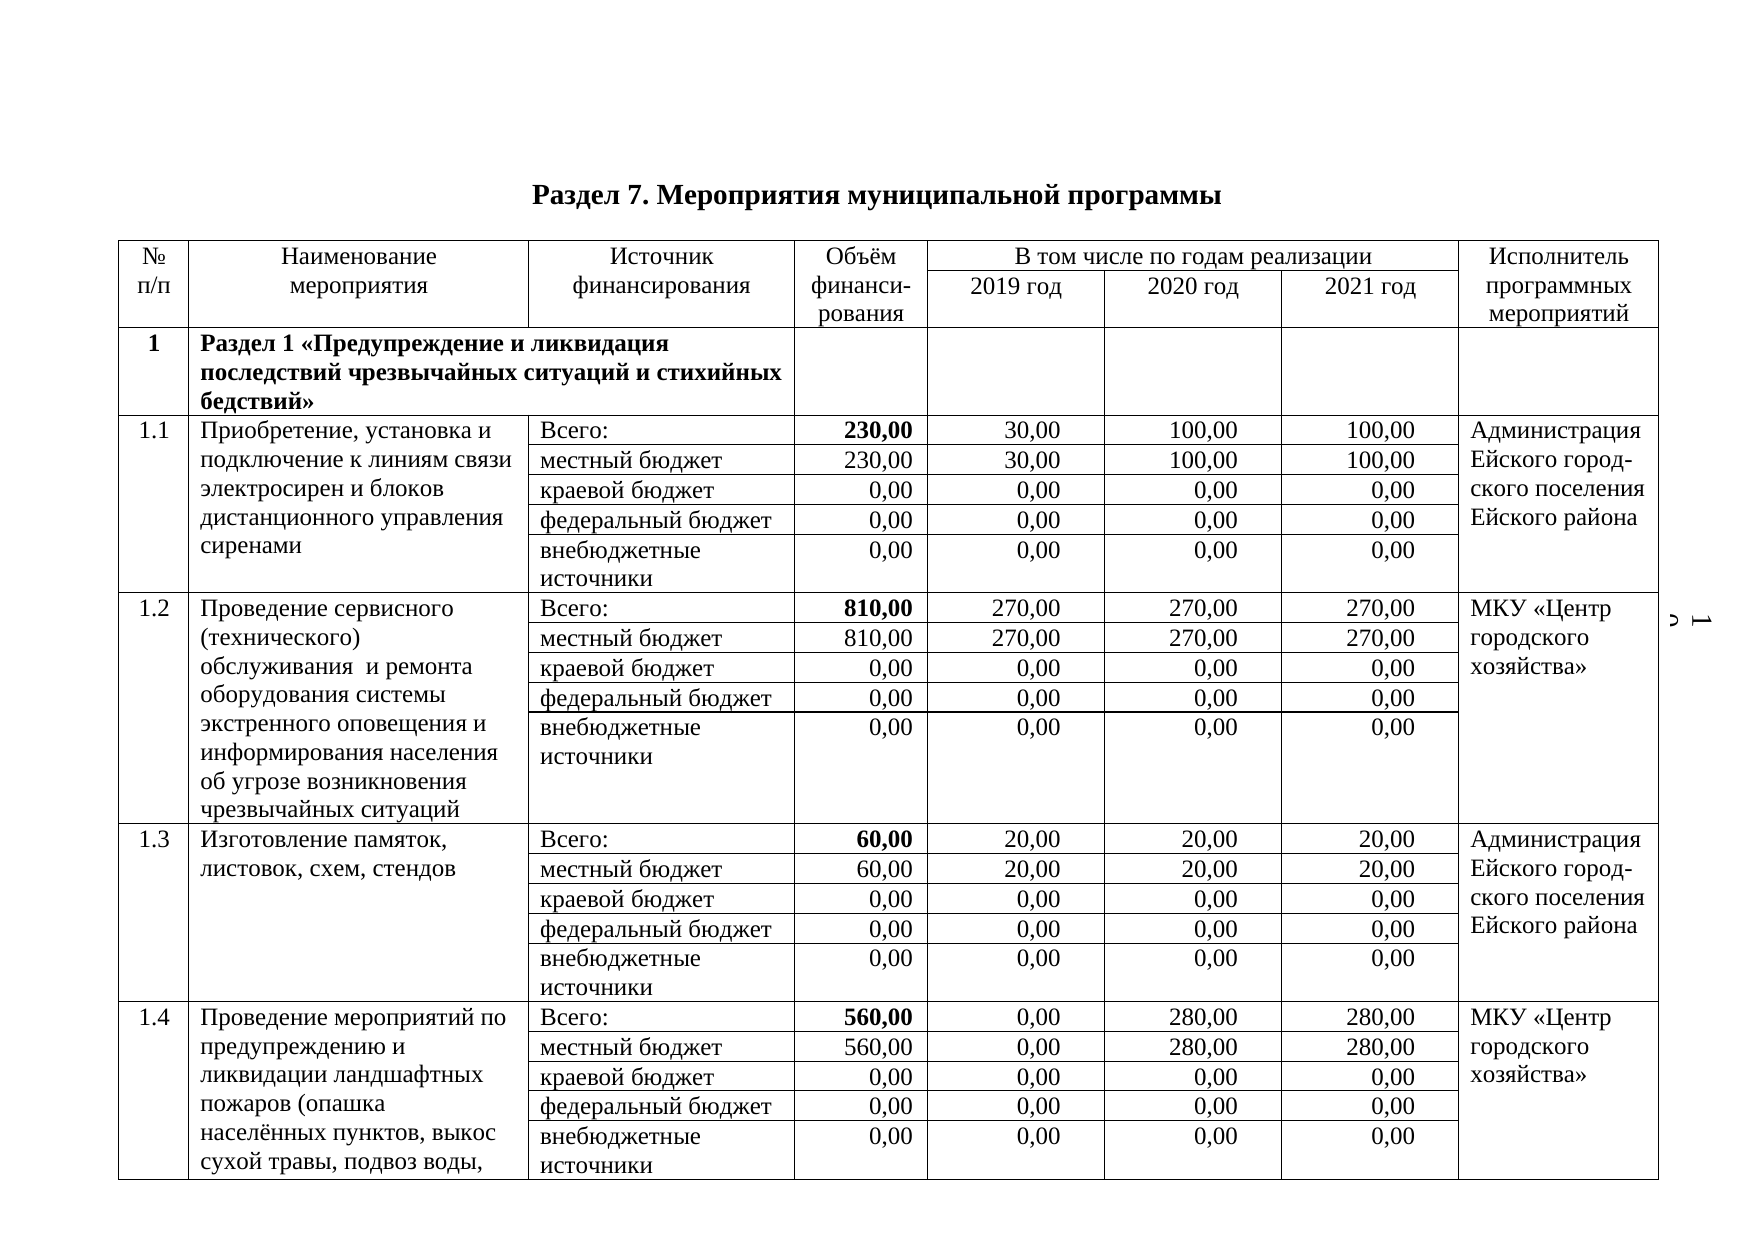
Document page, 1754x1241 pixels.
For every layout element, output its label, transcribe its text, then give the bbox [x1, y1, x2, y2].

table_cell 60,00 [795, 854, 927, 883]
table_cell 0,00 [928, 683, 1104, 711]
table_cell 0,00 [795, 1091, 927, 1120]
table_header Наименование мероприятия [189, 241, 528, 327]
table_cell 0,00 [795, 914, 927, 942]
table_cell 0,00 [1282, 914, 1458, 942]
table_cell 100,00 [1282, 416, 1458, 444]
table_cell Раздел 1 «Предупреждение и ликвидация последствий чрезвычайных ситуаций и стихийных бедствий» [189, 328, 794, 414]
table_cell 270,00 [1105, 623, 1281, 652]
table_cell федеральный бюджет [529, 1091, 794, 1120]
table_cell 0,00 [1282, 653, 1458, 682]
table_cell МКУ «Центр городского хозяйства» [1459, 1002, 1658, 1179]
table_cell 0,00 [795, 1121, 927, 1179]
table_cell 0,00 [1105, 505, 1281, 534]
table_cell Изготовление памяток, листовок, схем, стендов [189, 824, 528, 1001]
table_cell 100,00 [1105, 416, 1281, 444]
table_cell 0,00 [1282, 535, 1458, 592]
table_cell 0,00 [795, 475, 927, 504]
table_cell 0,00 [1282, 884, 1458, 913]
table_cell 0,00 [1282, 475, 1458, 504]
table_cell 20,00 [1105, 854, 1281, 883]
table_cell 0,00 [1282, 713, 1458, 823]
table_cell 2019 год [928, 271, 1104, 327]
table_cell 0,00 [1105, 914, 1281, 942]
table_cell 0,00 [1105, 1062, 1281, 1090]
table_cell Администрация Ейского город-ского поселения Ейского района [1459, 416, 1658, 592]
table_cell 0,00 [928, 1121, 1104, 1179]
table_cell 0,00 [1105, 884, 1281, 913]
table_cell 0,00 [1105, 713, 1281, 823]
table_cell местный бюджет [529, 623, 794, 652]
table_cell 270,00 [1282, 593, 1458, 622]
table_cell краевой бюджет [529, 475, 794, 504]
table_cell Всего: [529, 416, 794, 444]
table_cell 0,00 [795, 683, 927, 711]
table_cell [928, 328, 1104, 414]
table_cell 0,00 [928, 1002, 1104, 1031]
table_cell Проведение сервисного (технического) обслуживания и ремонта оборудования системы экстренного оповещения и информирования населения об угрозе возникновения чрезвычайных ситуаций [189, 593, 528, 823]
table_cell 810,00 [795, 623, 927, 652]
table_cell Всего: [529, 824, 794, 853]
table_cell 280,00 [1105, 1032, 1281, 1061]
table_cell 0,00 [795, 535, 927, 592]
table_cell 20,00 [1282, 854, 1458, 883]
table_cell 20,00 [928, 854, 1104, 883]
table_cell [1282, 328, 1458, 414]
table_cell 2020 год [1105, 271, 1281, 327]
table_cell 0,00 [1105, 1091, 1281, 1120]
table_cell Приобретение, установка и подключение к линиям связи электросирен и блоков дистанционного управления сиренами [189, 416, 528, 592]
table_cell 0,00 [1282, 1091, 1458, 1120]
table_cell [1459, 328, 1658, 414]
table_cell [795, 328, 927, 414]
table_cell 1 [119, 328, 188, 414]
table_cell 0,00 [928, 713, 1104, 823]
text Раздел 7. Мероприятия муниципальной программы [118, 177, 1636, 211]
table_cell 0,00 [795, 944, 927, 1001]
table_cell 560,00 [795, 1032, 927, 1061]
table_cell 0,00 [1282, 944, 1458, 1001]
table_header В том числе по годам реализации [928, 241, 1458, 270]
table_cell 0,00 [928, 535, 1104, 592]
table_cell 0,00 [1282, 1062, 1458, 1090]
table_cell 20,00 [1282, 824, 1458, 853]
table_cell 560,00 [795, 1002, 927, 1031]
table_cell 810,00 [795, 593, 927, 622]
table_cell 1.2 [119, 593, 188, 823]
table_cell 280,00 [1282, 1002, 1458, 1031]
table_cell 0,00 [928, 505, 1104, 534]
table_cell 0,00 [1105, 475, 1281, 504]
table_cell 0,00 [795, 713, 927, 823]
table_cell 1.3 [119, 824, 188, 1001]
table_cell 0,00 [1105, 944, 1281, 1001]
table_cell 1.4 [119, 1002, 188, 1179]
table_cell 100,00 [1105, 445, 1281, 474]
table_cell 0,00 [1282, 683, 1458, 711]
table_cell 0,00 [795, 1062, 927, 1090]
table_cell краевой бюджет [529, 653, 794, 682]
table_cell внебюджетные источники [529, 713, 794, 823]
table_cell 60,00 [795, 824, 927, 853]
table_cell 1.1 [119, 416, 188, 592]
table_cell 0,00 [928, 475, 1104, 504]
table_cell 0,00 [1105, 683, 1281, 711]
table_cell Проведение мероприятий по предупреждению и ликвидации ландшафтных пожаров (опашка населённых пунктов, выкос сухой травы, подвоз воды, земляные работы) [189, 1002, 528, 1179]
table_cell 0,00 [1282, 505, 1458, 534]
table_header Источник финансирования [529, 241, 794, 327]
table_cell 270,00 [1105, 593, 1281, 622]
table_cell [529, 1121, 794, 1179]
table_cell 30,00 [928, 416, 1104, 444]
table_cell Администрация Ейского город-ского поселения Ейского района [1459, 824, 1658, 1001]
table_cell Всего: [529, 1002, 794, 1031]
table_cell краевой бюджет [529, 884, 794, 913]
table_cell [1105, 328, 1281, 414]
table_cell 230,00 [795, 445, 927, 474]
table_cell 270,00 [928, 593, 1104, 622]
table_cell 0,00 [795, 505, 927, 534]
table_header № п/п [119, 241, 188, 327]
table_cell 0,00 [928, 653, 1104, 682]
table_cell 100,00 [1282, 445, 1458, 474]
table_cell краевой бюджет [529, 1062, 794, 1090]
table_cell местный бюджет [529, 1032, 794, 1061]
table_cell 230,00 [795, 416, 927, 444]
table_cell местный бюджет [529, 445, 794, 474]
table_cell 0,00 [1105, 653, 1281, 682]
table_cell 0,00 [928, 1032, 1104, 1061]
table_cell внебюджетные источники [529, 535, 794, 592]
table_cell 0,00 [795, 884, 927, 913]
table_cell 30,00 [928, 445, 1104, 474]
table_cell 0,00 [928, 1062, 1104, 1090]
table_cell 0,00 [928, 884, 1104, 913]
table_cell 280,00 [1105, 1002, 1281, 1031]
table_cell 0,00 [1105, 535, 1281, 592]
table_header Объём финанси-рования [795, 241, 927, 327]
table_cell местный бюджет [529, 854, 794, 883]
table_cell федеральный бюджет [529, 683, 794, 711]
table_header Исполнитель программных мероприятий [1459, 241, 1658, 327]
table_cell федеральный бюджет [529, 505, 794, 534]
table_cell МКУ «Центр городского хозяйства» [1459, 593, 1658, 823]
table_cell 270,00 [1282, 623, 1458, 652]
table_cell внебюджетные источники [529, 944, 794, 1001]
table_cell 0,00 [1282, 1121, 1458, 1179]
table_cell 0,00 [1105, 1121, 1281, 1179]
table_cell 20,00 [928, 824, 1104, 853]
table_cell 280,00 [1282, 1032, 1458, 1061]
table_cell 0,00 [795, 653, 927, 682]
table_cell Всего: [529, 593, 794, 622]
table_cell федеральный бюджет [529, 914, 794, 942]
table_cell 0,00 [928, 944, 1104, 1001]
table_cell 270,00 [928, 623, 1104, 652]
table_cell 0,00 [928, 914, 1104, 942]
table_cell 2021 год [1282, 271, 1458, 327]
table_cell 0,00 [928, 1091, 1104, 1120]
table_cell 20,00 [1105, 824, 1281, 853]
